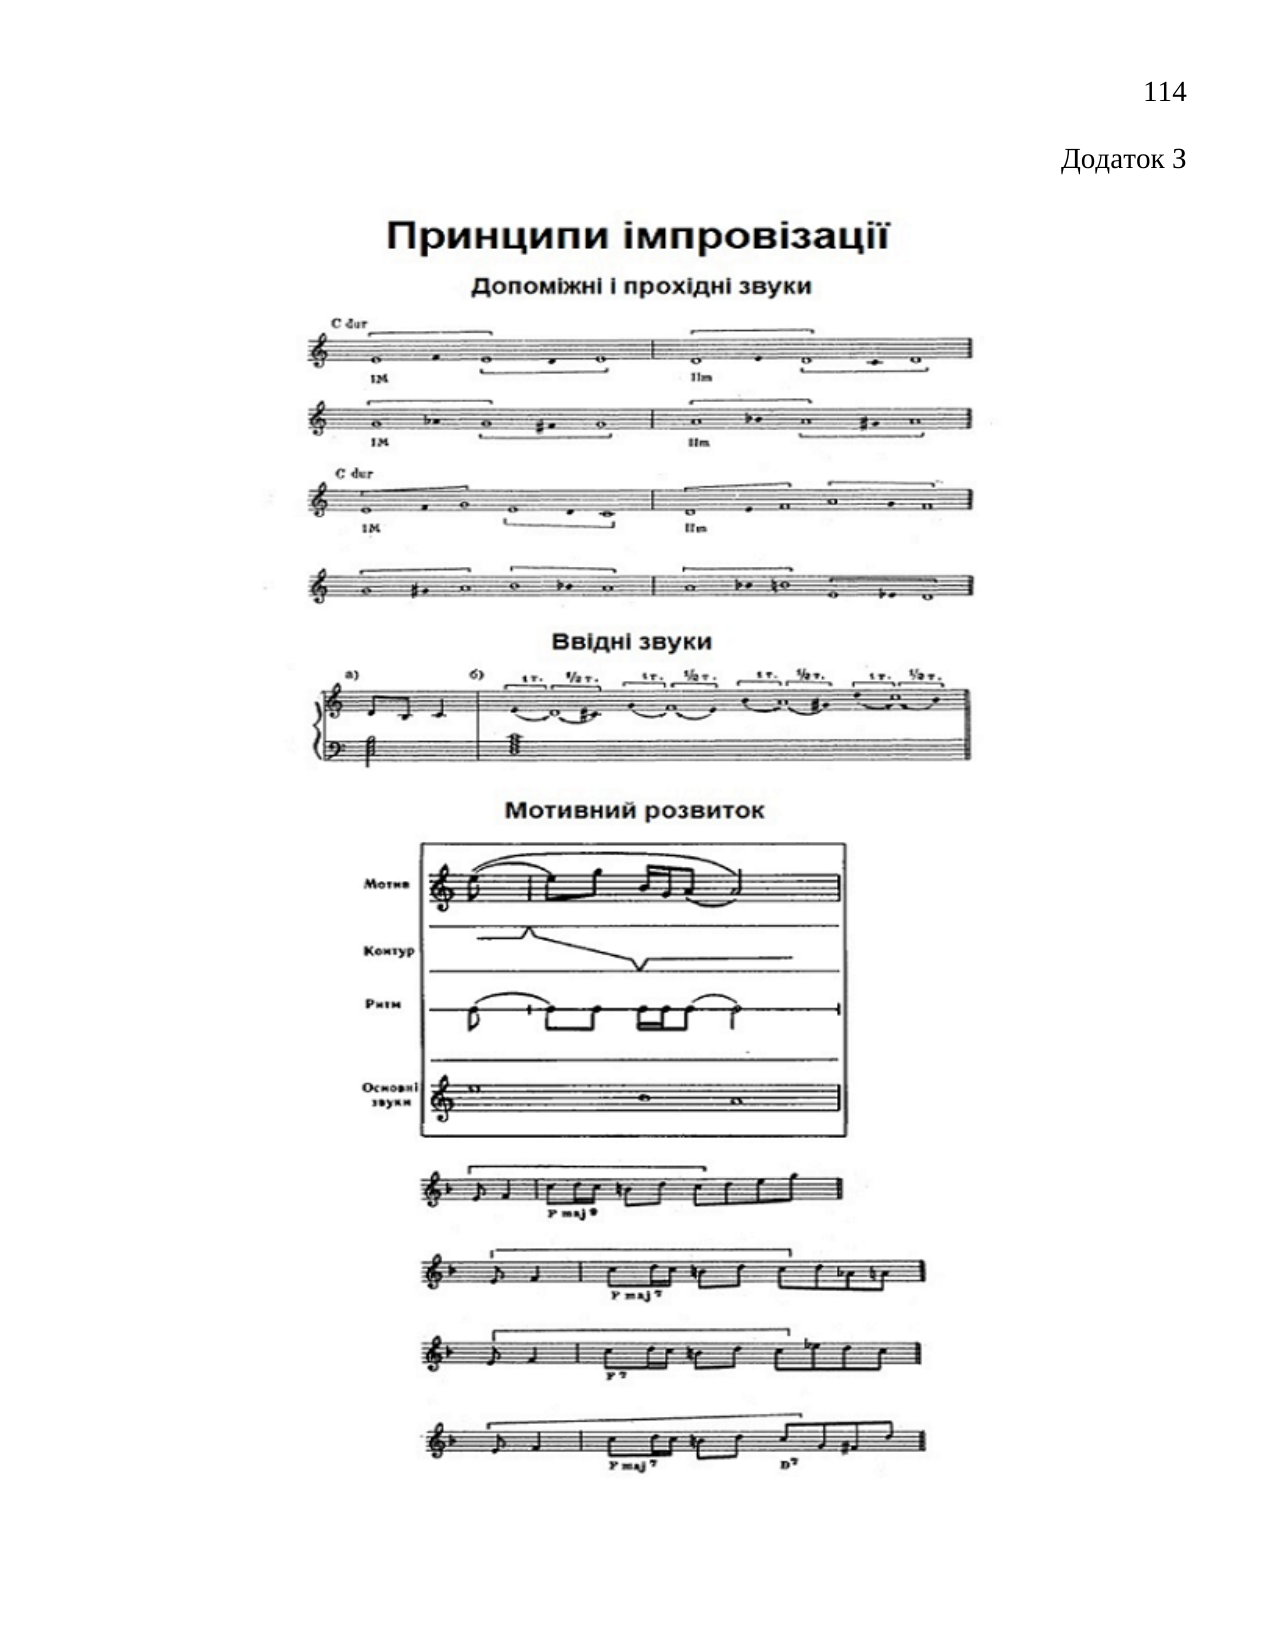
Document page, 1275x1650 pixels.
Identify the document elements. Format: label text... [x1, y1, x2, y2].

text Додаток З [121, 141, 1186, 174]
picture [121, 191, 1105, 1491]
